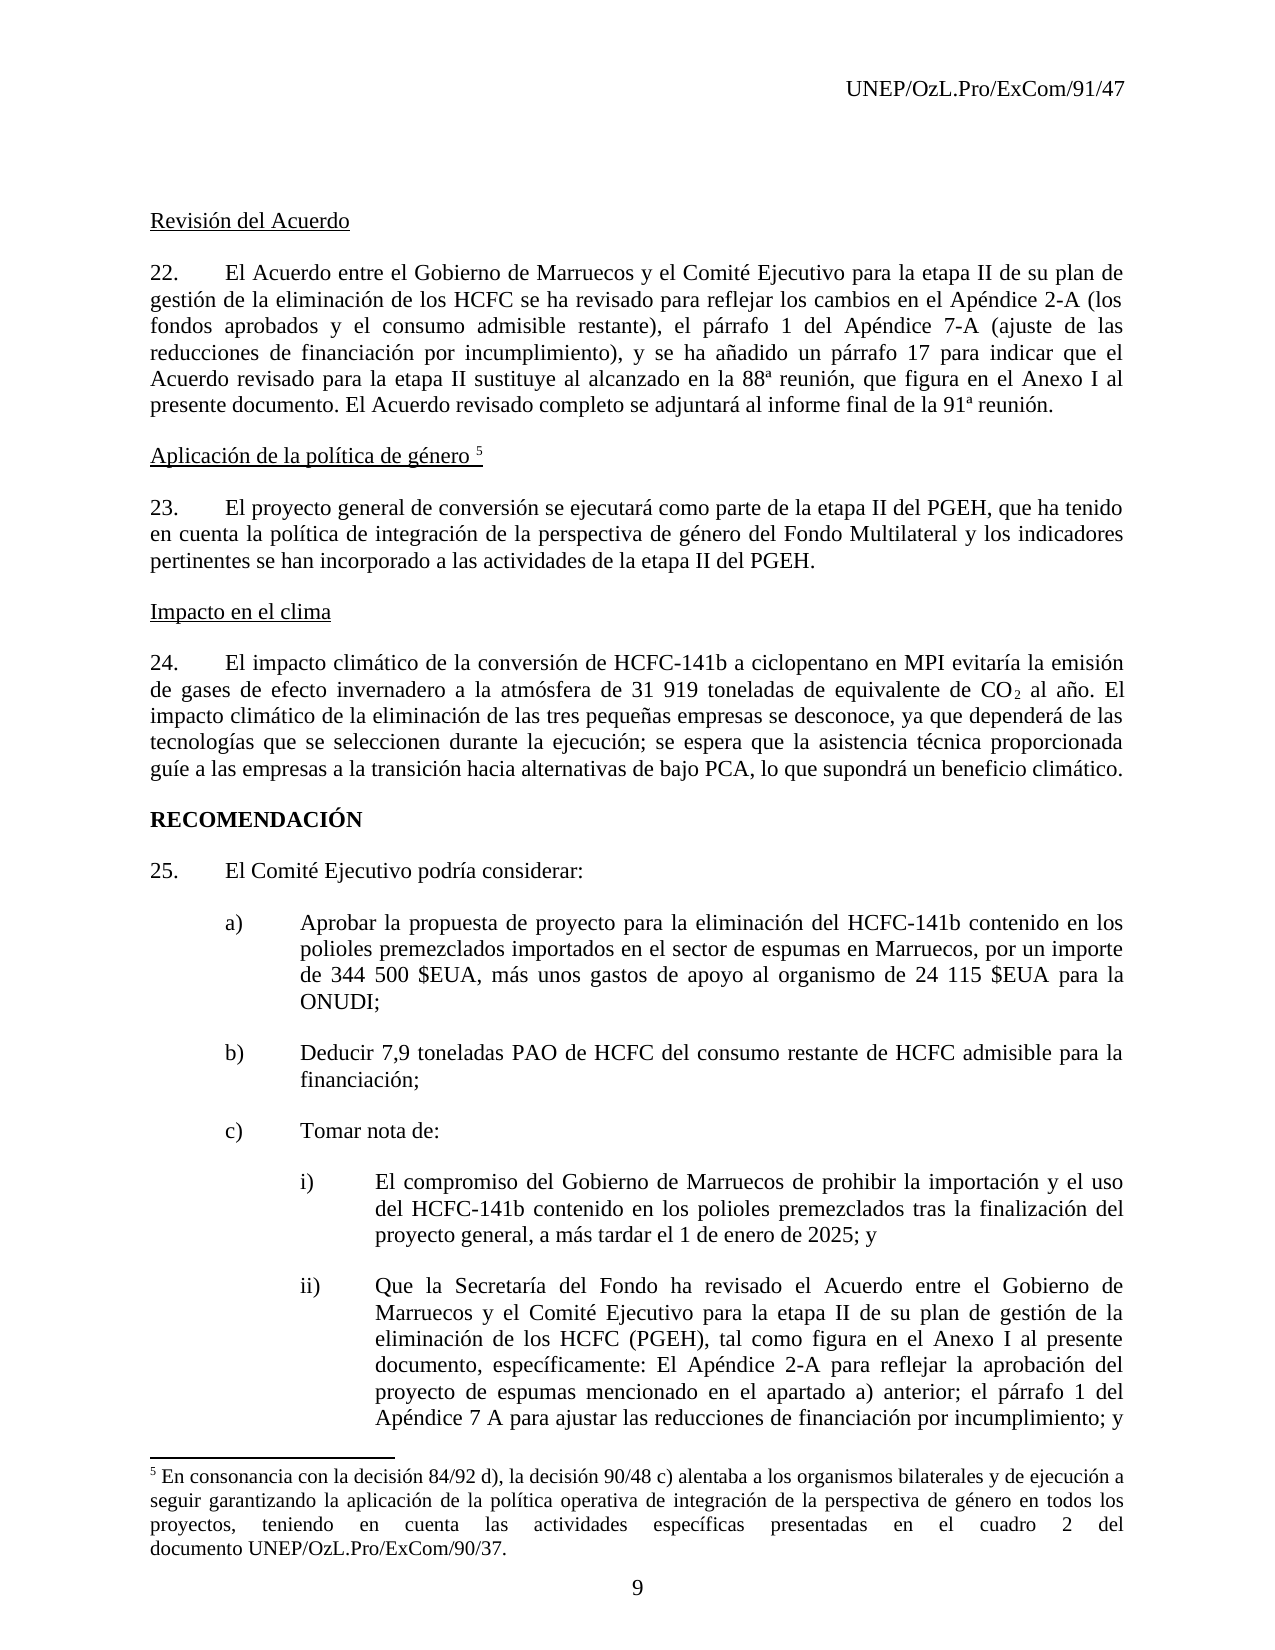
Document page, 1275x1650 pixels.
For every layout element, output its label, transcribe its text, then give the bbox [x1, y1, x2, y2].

subtitle Tomar nota de: [225, 1117, 1125, 1143]
text Impacto en el clima [150, 598, 1125, 624]
list El proyecto general de conversión se ejecutará como parte de la etapa II del PGEH, que ha tenido en cuenta la política de integración de la perspectiva de género del Fondo Multilateral y los indicadores pertinentes se han incorporado a las actividades de la etapa II del PGEH. [150, 494, 1125, 573]
text Aplicación de la política de género [150, 443, 1125, 469]
subtitle El Comité Ejecutivo podría considerar: [150, 857, 1125, 884]
text Revisión del Acuerdo [150, 207, 1125, 233]
subtitle RECOMENDACIÓN [150, 806, 1125, 832]
subtitle Aprobar la propuesta de proyecto para la eliminación del HCFC-141b contenido en los polioles premezclados importados en el sector de espumas en Marruecos, por un importe de 344 500 $EUA, más unos gastos de apoyo al organismo de 24 115 $EUA para la ONUDI; [225, 909, 1125, 1014]
subtitle El Acuerdo entre el Gobierno de Marruecos y el Comité Ejecutivo para la etapa II de su plan de gestión de la eliminación de los HCFC se ha revisado para reflejar los cambios en el Apéndice 2-A (los fondos aprobados y el consumo admisible restante), el párrafo 1 del Apéndice 7-A (ajuste de las reducciones de financiación por incumplimiento), y se ha añadido un párrafo 17 para indicar que el Acuerdo revisado para la etapa II sustituye al alcanzado en la 88ª reunión, que figura en el Anexo I al presente documento. El Acuerdo revisado completo se adjuntará al informe final de la 91ª reunión. [150, 259, 1125, 418]
subtitle Deducir 7,9 toneladas PAO de HCFC del consumo restante de HCFC admisible para la financiación; [225, 1039, 1125, 1092]
subtitle El compromiso del Gobierno de Marruecos de prohibir la importación y el uso del HCFC-141b contenido en los polioles premezclados tras la finalización del proyecto general, a más tardar el 1 de enero de 2025; y [300, 1168, 1125, 1247]
list El impacto climático de la conversión de HCFC-141b a ciclopentano en MPI evitaría la emisión de gases de efecto invernadero a la atmósfera de 31 919 toneladas de equivalente de CO2 al año. El impacto climático de la eliminación de las tres pequeñas empresas se desconoce, ya que dependerá de las tecnologías que se seleccionen durante la ejecución; se espera que la asistencia técnica proporcionada guíe a las empresas a la transición hacia alternativas de bajo PCA, lo que supondrá un beneficio climático. [150, 649, 1125, 781]
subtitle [300, 1272, 1125, 1431]
